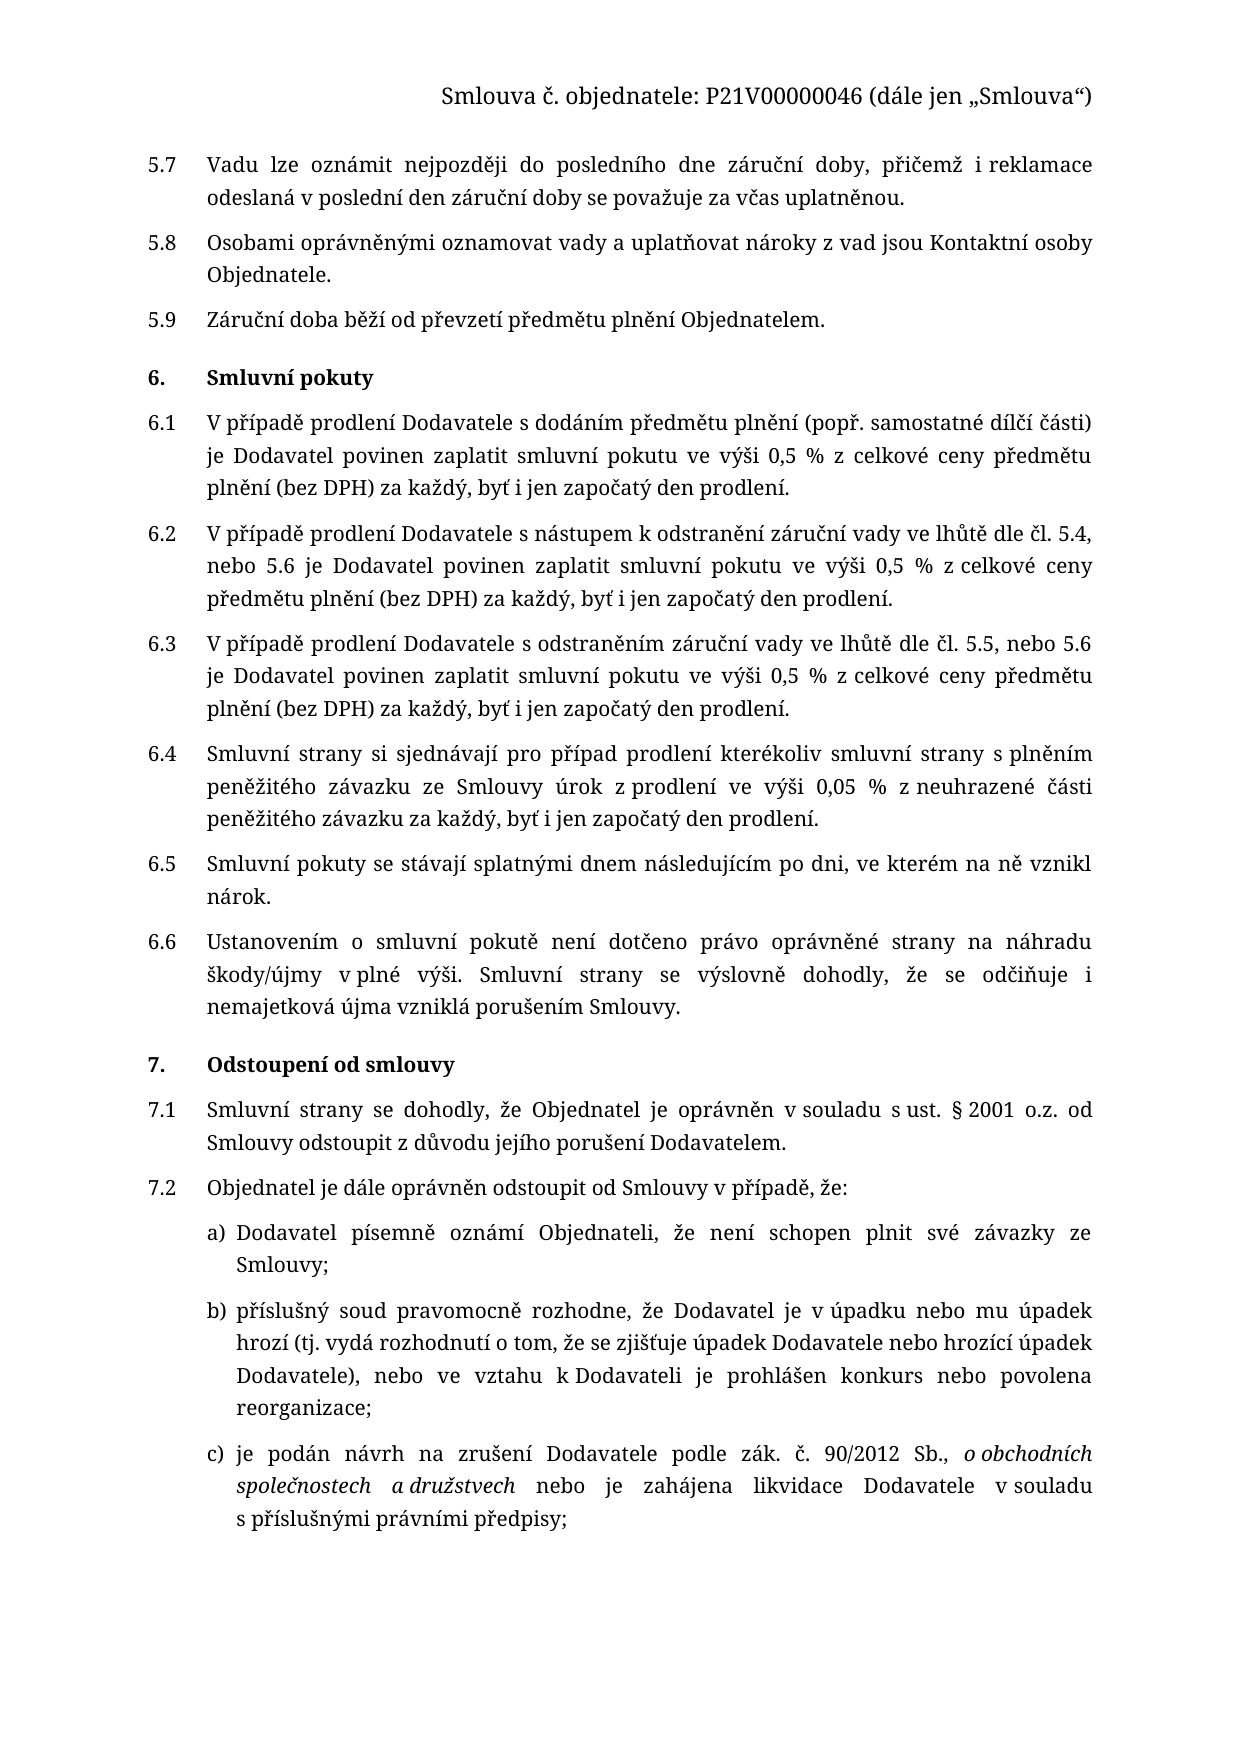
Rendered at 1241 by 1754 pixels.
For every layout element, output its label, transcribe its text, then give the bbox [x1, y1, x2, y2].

list je podán návrh na zrušení Dodavatele podle zák. č. 90/2012 Sb., o obchodních společnostech a družstvech nebo je zahájena likvidace Dodavatele v souladu s příslušnými právními předpisy; [207, 1439, 1093, 1532]
list Smluvní strany si sjednávají pro případ prodlení kterékoliv smluvní strany s plněním peněžitého závazku ze Smlouvy úrok z prodlení ve výši 0,05 % z neuhrazené části peněžitého závazku za každý, byť i jen započatý den prodlení. [148, 739, 1093, 833]
list příslušný soud pravomocně rozhodne, že Dodavatel je v úpadku nebo mu úpadek hrozí (tj. vydá rozhodnutí o tom, že se zjišťuje úpadek Dodavatele nebo hrozící úpadek Dodavatele), nebo ve vztahu k Dodavateli je prohlášen konkurs nebo povolena reorganizace; [207, 1296, 1093, 1422]
list Záruční doba běží od převzetí předmětu plnění Objednatelem. [148, 306, 1093, 334]
list V případě prodlení Dodavatele s odstraněním záruční vady ve lhůtě dle čl. 5.5, nebo 5.6 je Dodavatel povinen zaplatit smluvní pokutu ve výši 0,5 % z celkové ceny předmětu plnění (bez DPH) za každý, byť i jen započatý den prodlení. [148, 629, 1093, 723]
list Smluvní pokuty se stávají splatnými dnem následujícím po dni, ve kterém na ně vznikl nárok. [148, 849, 1093, 911]
list Ustanovením o smluvní pokutě není dotčeno právo oprávněné strany na náhradu škody/újmy v plné výši. Smluvní strany se výslovně dohodly, že se odčiňuje i nemajetková újma vzniklá porušením Smlouvy. [148, 927, 1093, 1021]
list Smluvní strany se dohodly, že Objednatel je oprávněn v souladu s ust. § 2001 o.z. od Smlouvy odstoupit z důvodu jejího porušení Dodavatelem. [148, 1095, 1093, 1156]
list Objednatel je dále oprávněn odstoupit od Smlouvy v případě, že: [148, 1173, 1093, 1201]
list V případě prodlení Dodavatele s nástupem k odstranění záruční vady ve lhůtě dle čl. 5.4, nebo 5.6 je Dodavatel povinen zaplatit smluvní pokutu ve výši 0,5 % z celkové ceny předmětu plnění (bez DPH) za každý, byť i jen započatý den prodlení. [148, 519, 1093, 612]
list V případě prodlení Dodavatele s dodáním předmětu plnění (popř. samostatné dílčí části) je Dodavatel povinen zaplatit smluvní pokutu ve výši 0,5 % z celkové ceny předmětu plnění (bez DPH) za každý, byť i jen započatý den prodlení. [148, 408, 1093, 502]
list Osobami oprávněnými oznamovat vady a uplatňovat nároky z vad jsou Kontaktní osoby Objednatele. [148, 228, 1093, 289]
list Smluvní pokuty [148, 363, 1093, 392]
list Dodavatel písemně oznámí Objednateli, že není schopen plnit své závazky ze Smlouvy; [207, 1218, 1093, 1279]
list Odstoupení od smlouvy [148, 1050, 1093, 1078]
list Vadu lze oznámit nejpozději do posledního dne záruční doby, přičemž i reklamace odeslaná v poslední den záruční doby se považuje za včas uplatněnou. [148, 150, 1093, 211]
